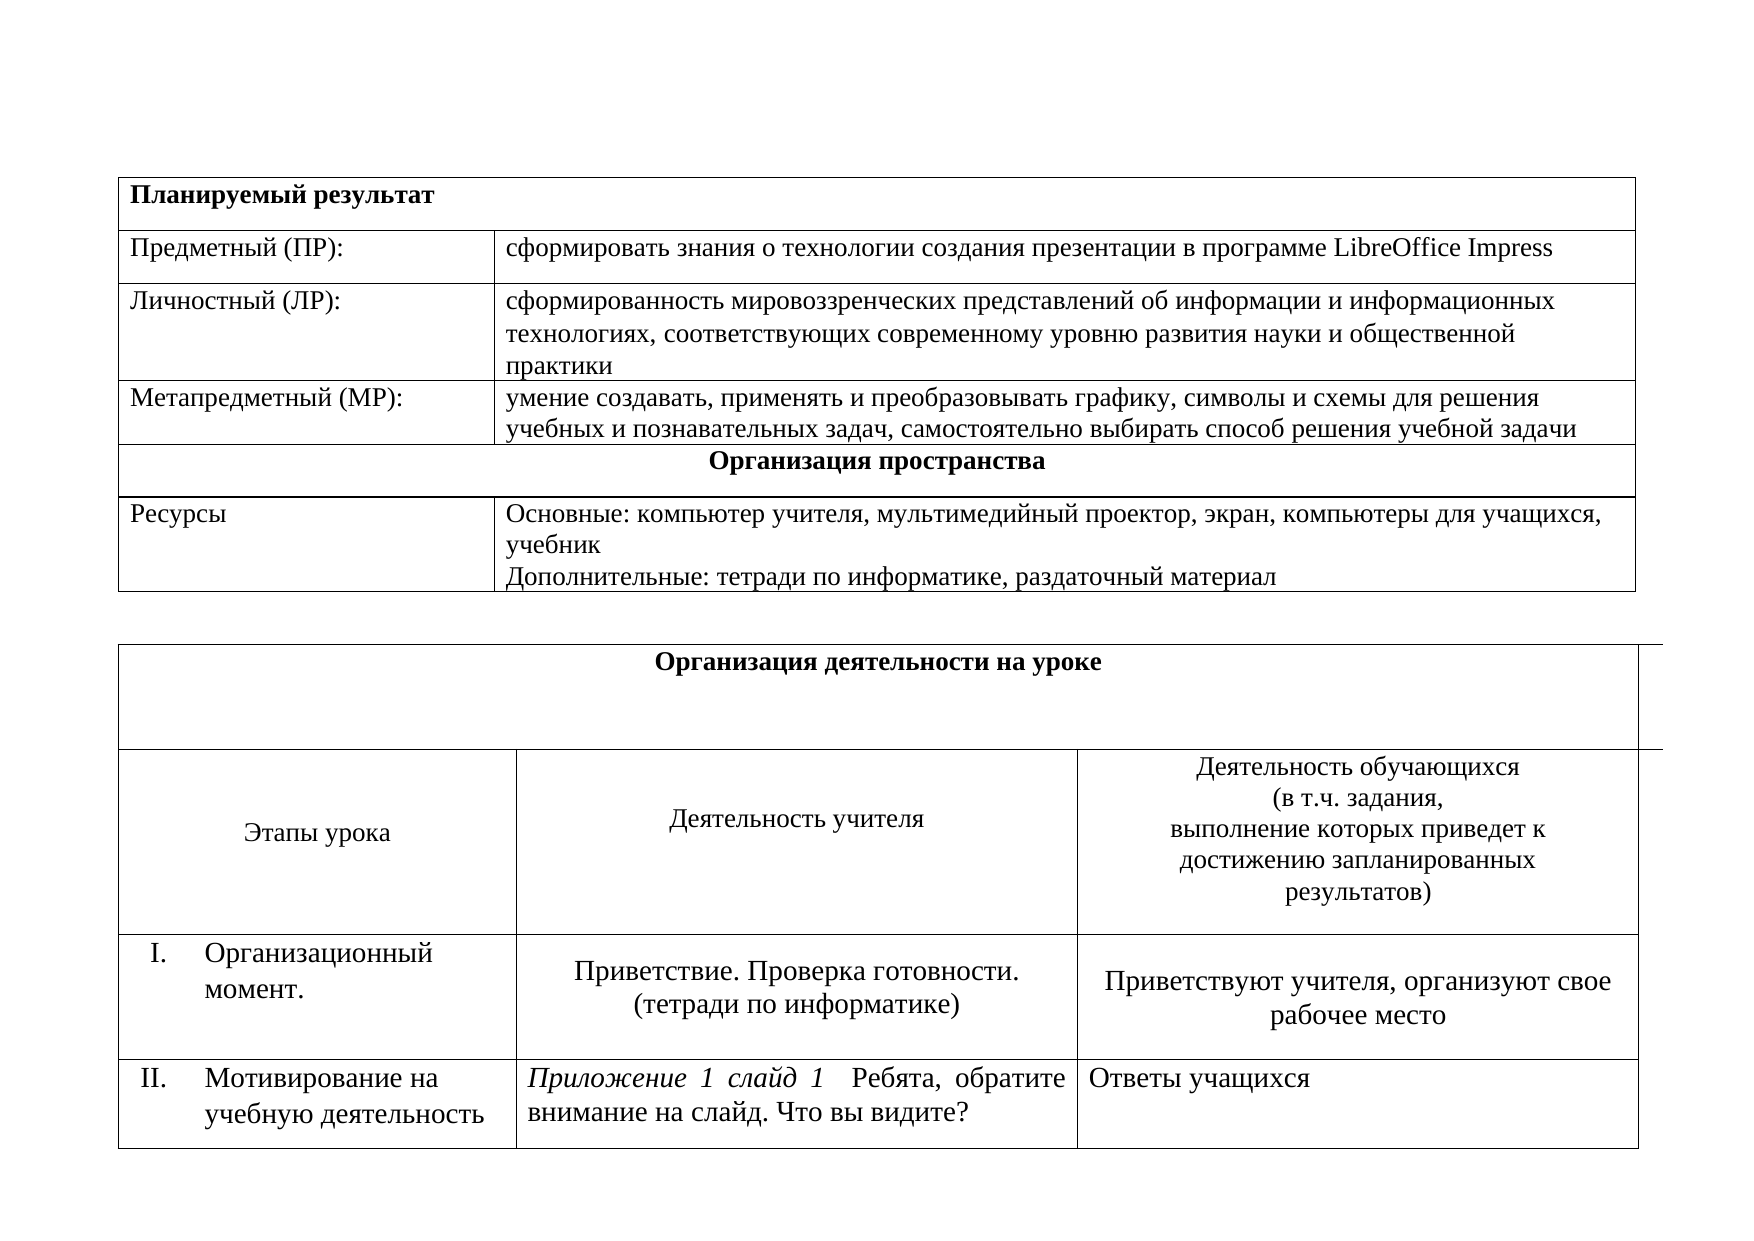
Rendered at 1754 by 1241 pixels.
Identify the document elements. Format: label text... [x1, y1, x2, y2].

table_cell сформировать знания о технологии создания презентации в программе LibreOffice Impress [495, 231, 1635, 283]
table_cell сформированность мировоззренческих представлений об информации и информационных технологиях, соответствующих современному уровню развития науки и общественной практики [495, 284, 1635, 380]
table_cell Метапредметный (МР): [119, 381, 494, 443]
table_cell Организация пространства [119, 445, 1635, 496]
table_cell Этапы урока [119, 750, 516, 934]
table_cell Основные: компьютер учителя, мультимедийный проектор, экран, компьютеры для учащихся, учебник Дополнительные: тетради по информатике, раздаточный материал [495, 498, 1635, 591]
table_cell Деятельность обучающихся (в т.ч. задания, выполнение которых приведет к достижению запланированных результатов) [1078, 750, 1638, 934]
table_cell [119, 1060, 516, 1148]
table_cell Приветствие. Проверка готовности. (тетради по информатике) [517, 935, 1077, 1059]
table_cell умение создавать, применять и преобразовывать графику, символы и схемы для решения учебных и познавательных задач, самостоятельно выбирать способ решения учебной задачи [495, 381, 1635, 443]
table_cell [517, 1060, 1077, 1148]
table_cell Приветствуют учителя, организуют свое рабочее место [1078, 935, 1638, 1059]
table_cell Предметный (ПР): [119, 231, 494, 283]
table_cell Планируемый результат [119, 178, 1635, 230]
table_cell Ресурсы [119, 498, 494, 591]
table_header Организация деятельности на уроке [119, 645, 1638, 749]
table_cell Деятельность учителя [517, 750, 1077, 934]
table_cell Организационный момент. [119, 935, 516, 1059]
table_cell Личностный (ЛР): [119, 284, 494, 380]
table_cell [1078, 1060, 1638, 1148]
table_header [1639, 645, 1663, 749]
